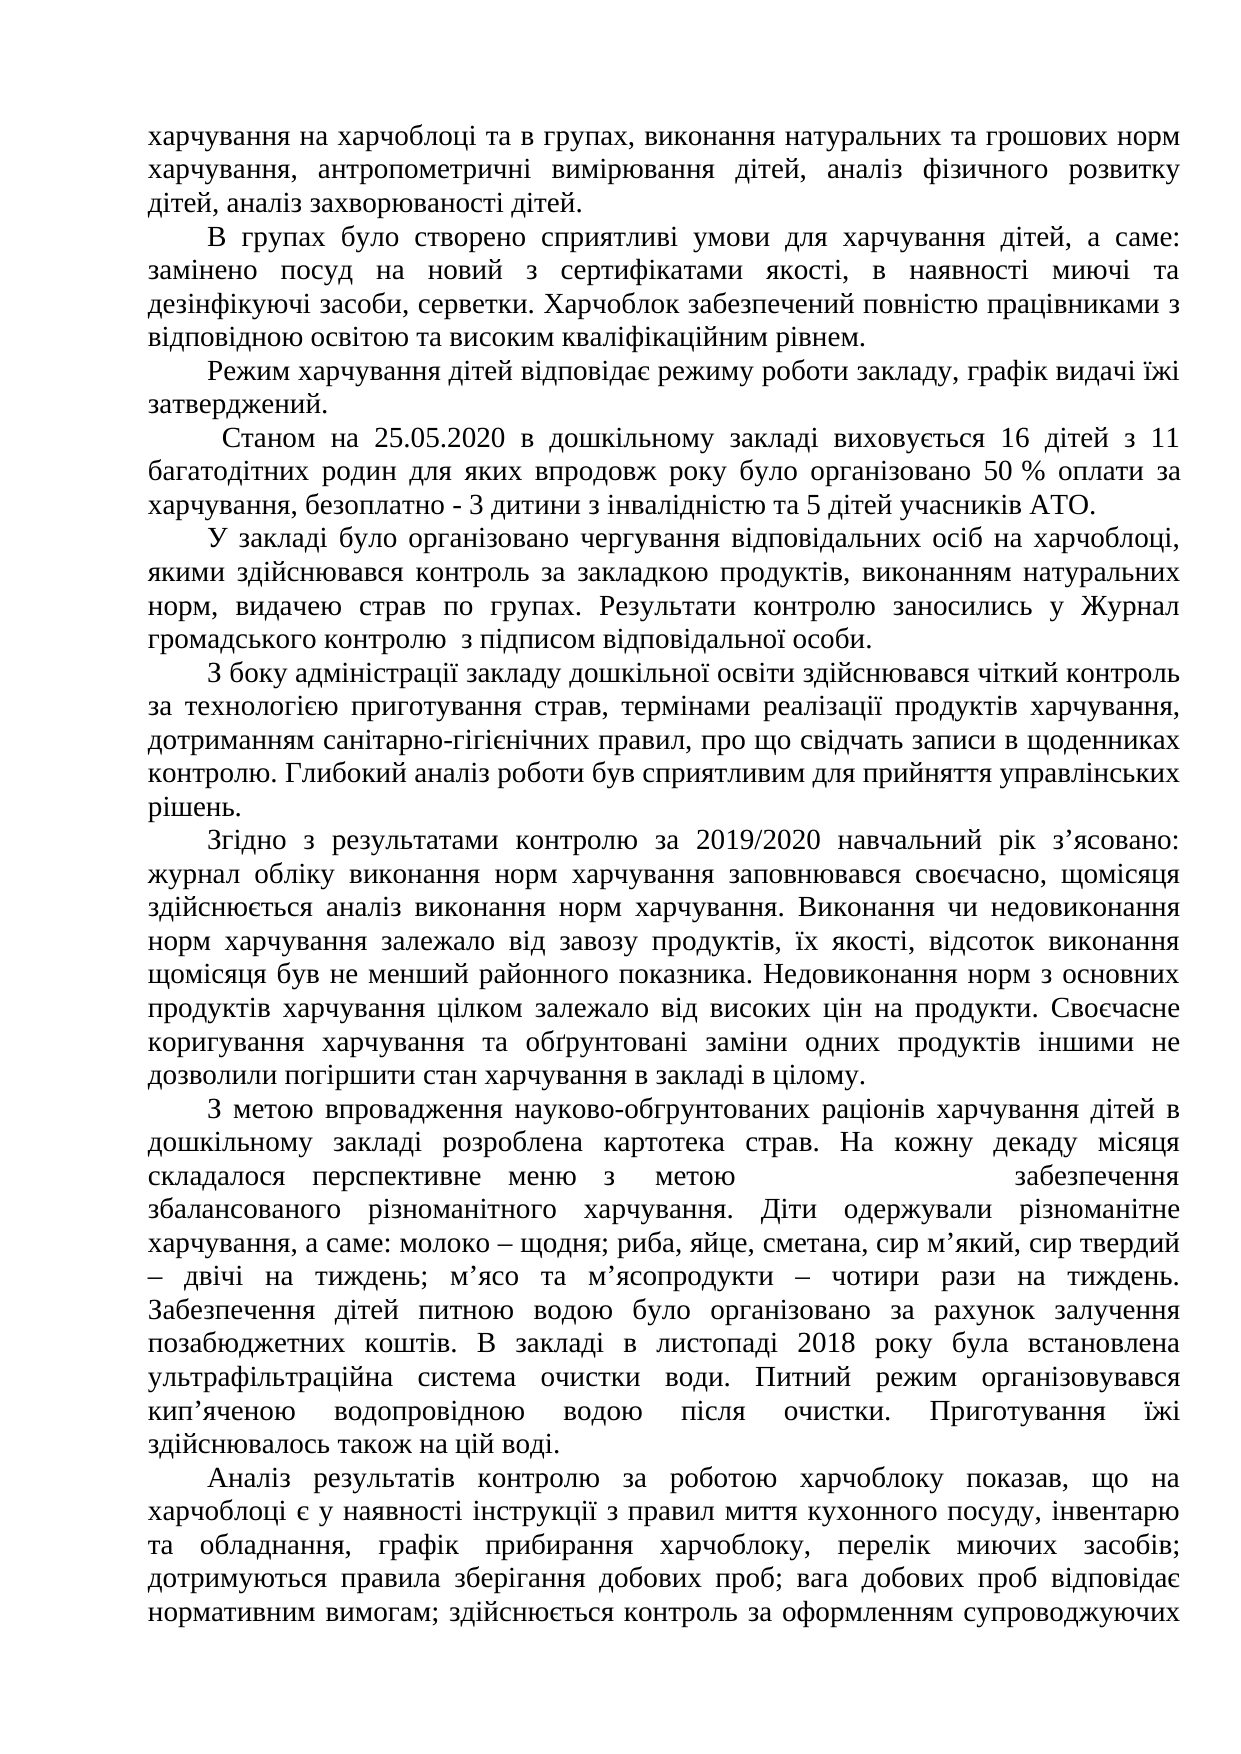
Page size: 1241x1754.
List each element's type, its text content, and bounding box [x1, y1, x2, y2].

text Станом на 25.05.2020 в дошкільному закладі виховується 16 дітей з 11 багатодітних родин для яких впродовж року було організовано 50 % оплати за харчування, безоплатно - 3 дитини з інвалідністю та 5 дітей учасників АТО. [148, 420, 1181, 521]
text З метою впровадження науково-обгрунтованих раціонів харчування дітей в дошкільному закладі розроблена картотека страв. На кожну декаду місяця складалося перспективне меню з метою забезпечення збалансованого різноманітного харчування. Діти одержували різноманітне харчування, а саме: молоко – щодня; риба, яйце, сметана, сир м’який, сир твердий – двічі на тиждень; м’ясо та м’ясопродукти – чотири рази на тиждень. Забезпечення дітей питною водою було організовано за рахунок залучення позабюджетних коштів. В закладі в листопаді 2018 року була встановлена ультрафільтраційна система очистки води. Питний режим організовувався кип’яченою водопровідною водою після очистки. Приготування їжі здійснювалось також на цій воді. [148, 1091, 1181, 1460]
text Згідно з результатами контролю за 2019/2020 навчальний рік з’ясовано: журнал обліку виконання норм харчування заповнювався своєчасно, щомісяця здійснюється аналіз виконання норм харчування. Виконання чи недовиконання норм харчування залежало від завозу продуктів, їх якості, відсоток виконання щомісяця був не менший районного показника. Недовиконання норм з основних продуктів харчування цілком залежало від високих цін на продукти. Своєчасне коригування харчування та обґрунтовані заміни одних продуктів іншими не дозволили погіршити стан харчування в закладі в цілому. [148, 822, 1181, 1091]
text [148, 1460, 1181, 1627]
text Режим харчування дітей відповідає режиму роботи закладу, графік видачі їжі затверджений. [148, 353, 1181, 420]
text В групах було створено сприятливі умови для харчування дітей, а саме: замінено посуд на новий з сертифікатами якості, в наявності миючі та дезінфікуючі засоби, серветки. Харчоблок забезпечений повністю працівниками з відповідною освітою та високим кваліфікаційним рівнем. [148, 219, 1181, 353]
text З боку адміністрації закладу дошкільної освіти здійснювався чіткий контроль за технологією приготування страв, термінами реалізації продуктів харчування, дотриманням санітарно-гігієнічних правил, про що свідчать записи в щоденниках контролю. Глибокий аналіз роботи був сприятливим для прийняття управлінських рішень. [148, 655, 1181, 822]
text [148, 118, 1181, 219]
text У закладі було організовано чергування відповідальних осіб на харчоблоці, якими здійснювався контроль за закладкою продуктів, виконанням натуральних норм, видачею страв по групах. Результати контролю заносились у Журнал громадського контролю з підписом відповідальної особи. [148, 521, 1181, 655]
